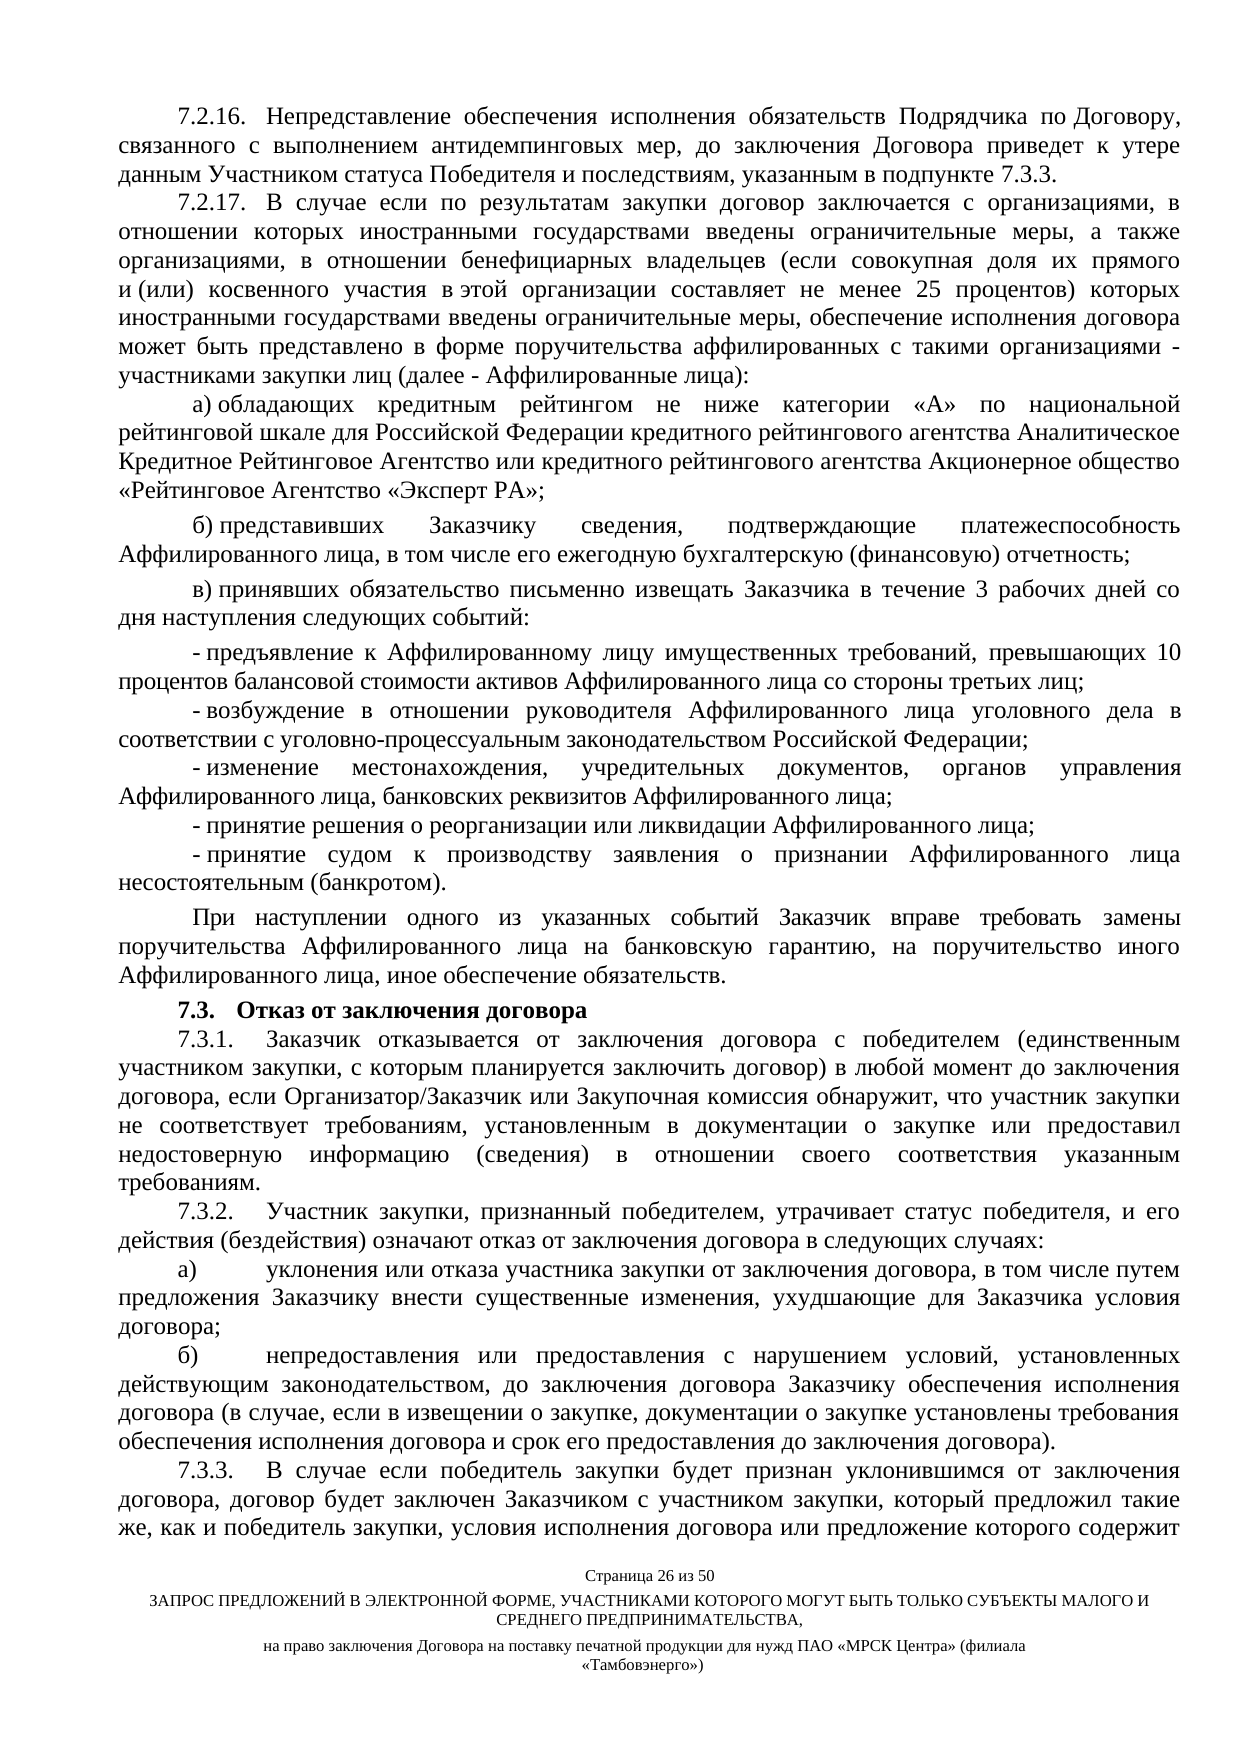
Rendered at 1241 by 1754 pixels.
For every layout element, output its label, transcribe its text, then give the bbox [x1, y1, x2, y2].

list Участник закупки, признанный победителем, утрачивает статус победителя, и его действия (бездействия) означают отказ от заключения договора в следующих случаях: [118, 1196, 1181, 1254]
list изменение местонахождения, учредительных документов, органов управления Аффилированного лица, банковских реквизитов Аффилированного лица; [118, 752, 1181, 810]
list Заказчик отказывается от заключения договора с победителем (единственным участником закупки, с которым планируется заключить договор) в любой момент до заключения договора, если Организатор/Заказчик или Закупочная комиссия обнаружит, что участник закупки не соответствует требованиям, установленным в документации о закупке или предоставил недостоверную информацию (сведения) в отношении своего соответствия указанным требованиям. [118, 1024, 1181, 1196]
text - принятие судом к производству заявления о признании Аффилированного лица несостоятельным (банкротом). [118, 839, 1181, 896]
list предъявление к Аффилированному лицу имущественных требований, превышающих 10 процентов балансовой стоимости активов Аффилированного лица со стороны третьих лиц; [118, 637, 1181, 695]
list непредоставления или предоставления с нарушением условий, установленных действующим законодательством, до заключения договора Заказчику обеспечения исполнения договора (в случае, если в извещении о закупке, документации о закупке установлены требования обеспечения исполнения договора и срок его предоставления до заключения договора). [118, 1340, 1181, 1455]
list принятие решения о реорганизации или ликвидации Аффилированного лица; [118, 810, 1181, 839]
list возбуждение в отношении руководителя Аффилированного лица уголовного дела в соответствии с уголовно-процессуальным законодательством Российской Федерации; [118, 695, 1181, 752]
subtitle Непредставление обеспечения исполнения обязательств Подрядчика по Договору, связанного с выполнением антидемпинговых мер, до заключения Договора приведет к утере данным Участником статуса Победителя и последствиям, указанным в подпункте 7.3.3. [118, 101, 1181, 187]
subtitle В случае если по результатам закупки договор заключается с организациями, в отношении которых иностранными государствами введены ограничительные меры, а также организациями, в отношении бенефициарных владельцев (если совокупная доля их прямого и (или) косвенного участия в этой организации составляет не менее 25 процентов) которых иностранными государствами введены ограничительные меры, обеспечение исполнения договора может быть представлено в форме поручительства аффилированных с такими организациями - участниками закупки лиц (далее - Аффилированные лица): [118, 187, 1181, 389]
text в) принявших обязательство письменно извещать Заказчика в течение 3 рабочих дней со дня наступления следующих событий: [118, 574, 1181, 631]
list уклонения или отказа участника закупки от заключения договора, в том числе путем предложения Заказчику внести существенные изменения, ухудшающие для Заказчика условия договора; [118, 1254, 1181, 1340]
text б) представивших Заказчику сведения, подтверждающие платежеспособность Аффилированного лица, в том числе его ежегодную бухгалтерскую (финансовую) отчетность; [118, 510, 1181, 567]
text а) обладающих кредитным рейтингом не ниже категории «А» по национальной рейтинговой шкале для Российской Федерации кредитного рейтингового агентства Аналитическое Кредитное Рейтинговое Агентство или кредитного рейтингового агентства Акционерное общество «Рейтинговое Агентство «Эксперт РА»; [118, 389, 1181, 504]
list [118, 1455, 1181, 1541]
subtitle Отказ от заключения договора [118, 995, 1181, 1024]
text При наступлении одного из указанных событий Заказчик вправе требовать замены поручительства Аффилированного лица на банковскую гарантию, на поручительство иного Аффилированного лица, иное обеспечение обязательств. [118, 902, 1181, 989]
